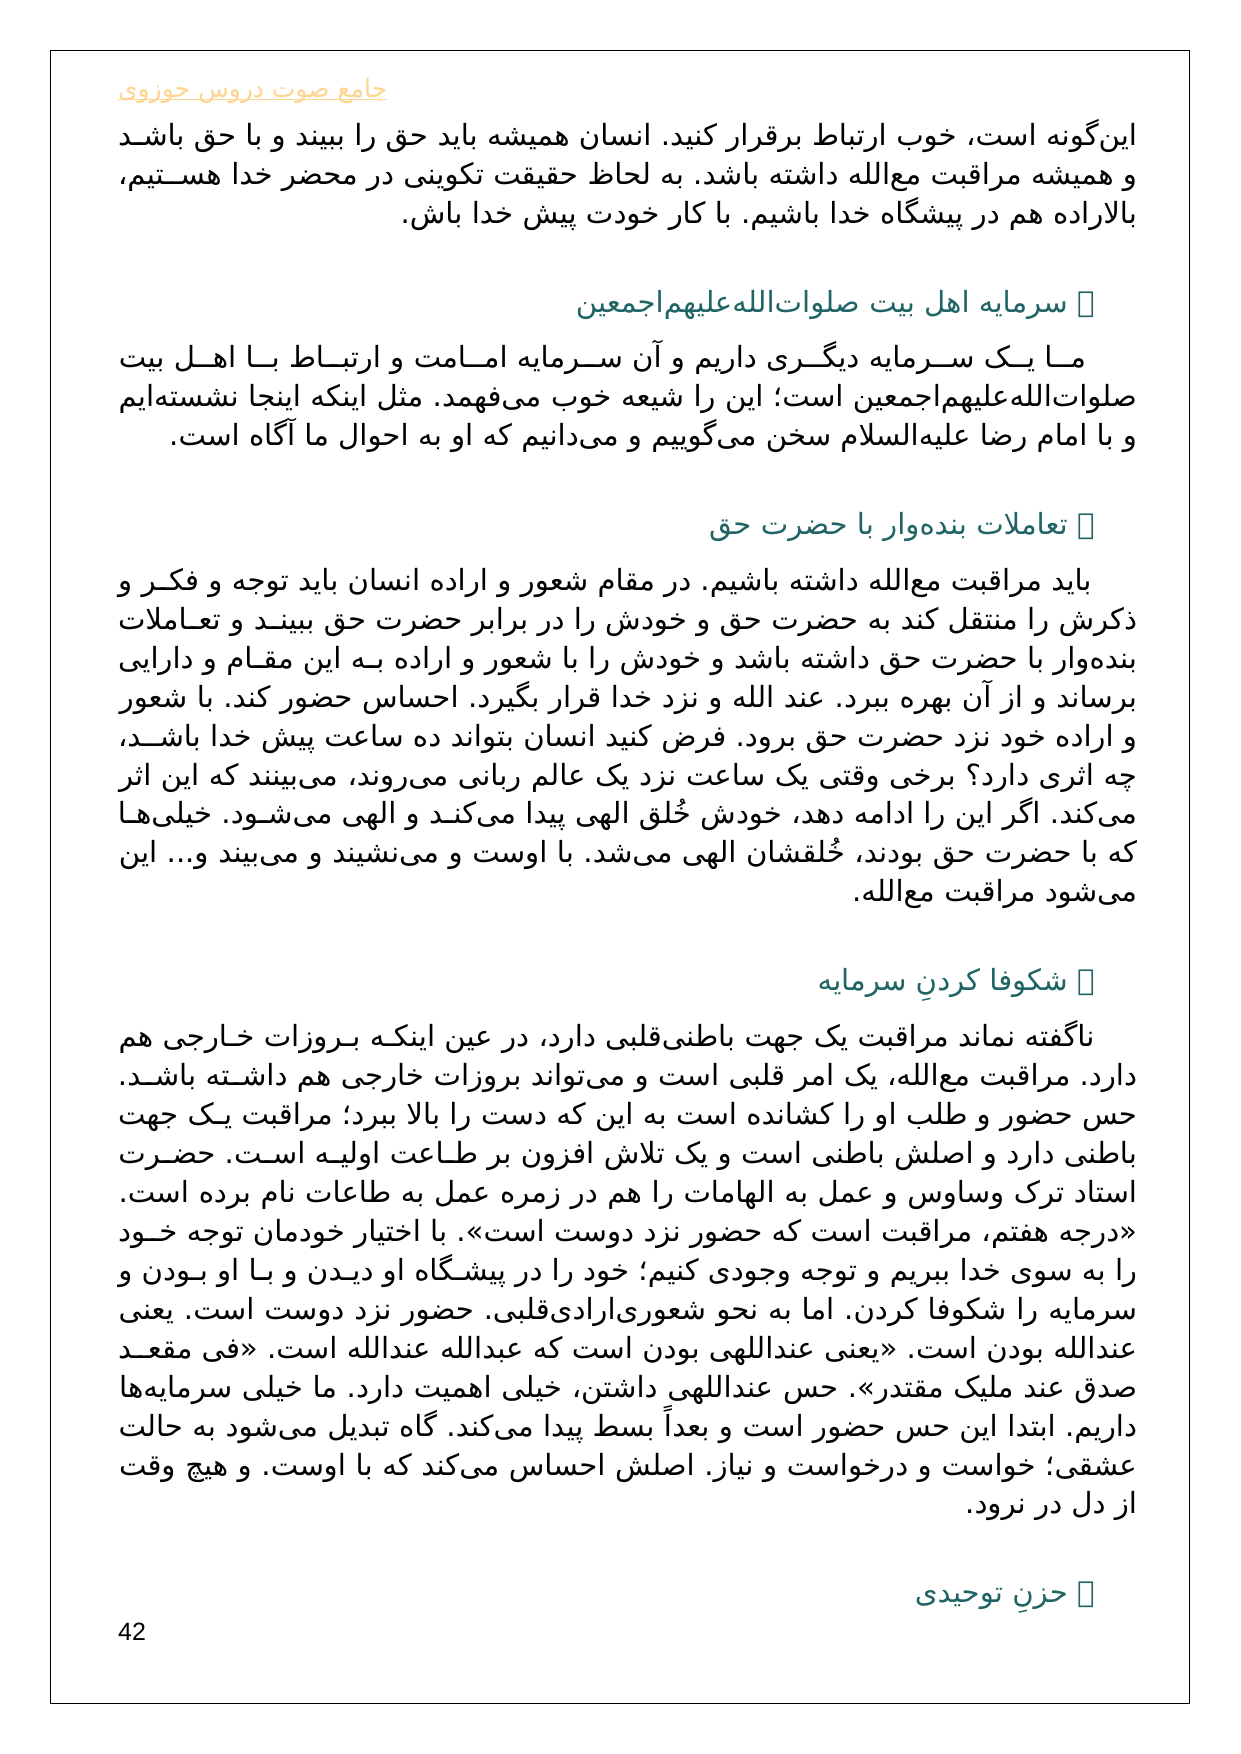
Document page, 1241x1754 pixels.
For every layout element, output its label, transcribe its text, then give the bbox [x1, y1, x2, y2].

text ما یک سرمایه دیگری داریم و آن سرمایه امامت و ارتباط با اهل بیت صلوات‌الله‌علیهم‌اجمعین است؛ این را شیعه خوب می‌فهمد. مثل اینکه اینجا نشسته‌ایم و با امام رضا علیه‌السلام سخن می‌گوییم و می‌دانیم که او به احوال ما آگاه است. [118, 341, 1137, 452]
text 🔵 حزنِ توحیدی [118, 1576, 1119, 1610]
text 🔵 تعاملات بنده‌وار با حضرت حق [118, 507, 1119, 541]
text ناگفته نماند مراقبت یک جهت باطنی‌قلبی دارد، در عین اینکه بروزات خارجی هم دارد. مراقبت مع‌الله، یک امر قلبی است و می‌تواند بروزات خارجی هم داشته باشد. حس حضور و طلب او را کشانده است به این که دست را بالا ببرد؛ مراقبت یک جهت باطنی دارد و اصلش باطنی است و یک تلاش افزون بر طاعت اولیه است. حضرت استاد ترک وساوس و عمل به الهامات را هم در زمره عمل به طاعات نام برده است. «درجه هفتم، مراقبت است که حضور نزد دوست است». با اختیار خودمان توجه خود را به سوی خدا ببریم و توجه وجودی کنیم؛ خود را در پیشگاه او دیدن و با او بودن و سرمایه را شکوفا کردن. اما به نحو شعوری‌ارادی‌قلبی. حضور نزد دوست است. یعنی عندالله بودن است. «یعنی عنداللهی بودن است که عبدالله عندالله است. «فی مقعد صدق عند ملیک مقتدر». حس عنداللهی داشتن، خیلی اهمیت دارد. ما خیلی سرمایه‌ها داریم. ابتدا این حس حضور است و بعداً بسط پیدا می‌کند. گاه تبدیل می‌شود به حالت عشقی؛ خواست و درخواست و نیاز. اصلش احساس می‌کند که با اوست. و هیچ وقت از دل در نرود. [118, 1019, 1137, 1521]
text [118, 118, 1137, 230]
text باید مراقبت مع‌الله داشته باشیم. در مقام شعور و اراده انسان باید توجه و فکر و ذکرش را منتقل کند به حضرت حق و خودش را در برابر حضرت حق ببیند و تعاملات بنده‌وار با حضرت حق داشته باشد و خودش را با شعور و اراده به این مقام و دارایی برساند و از آن بهره ببرد. عند الله و نزد خدا قرار بگیرد. احساس حضور کند. با شعور و اراده خود نزد حضرت حق برود. فرض کنید انسان بتواند ده ساعت پیش خدا باشد، چه اثری دارد؟ برخی وقتی یک ساعت نزد یک عالم ربانی می‌روند، می‌بینند که این اثر می‌کند. اگر این را ادامه دهد، خودش خُلق الهی پیدا می‌کند و الهی می‌شود. خیلی‌ها که با حضرت حق بودند، خُلقشان الهی می‌شد. با اوست و می‌نشیند و می‌بیند و... این می‌شود مراقبت مع‌الله. [118, 563, 1137, 909]
text 🔵 شکوفا کردنِ سرمایه [118, 964, 1119, 998]
text 🔵 سرمایه اهل بیت صلوات‌الله‌علیهم‌اجمعین [118, 285, 1119, 319]
